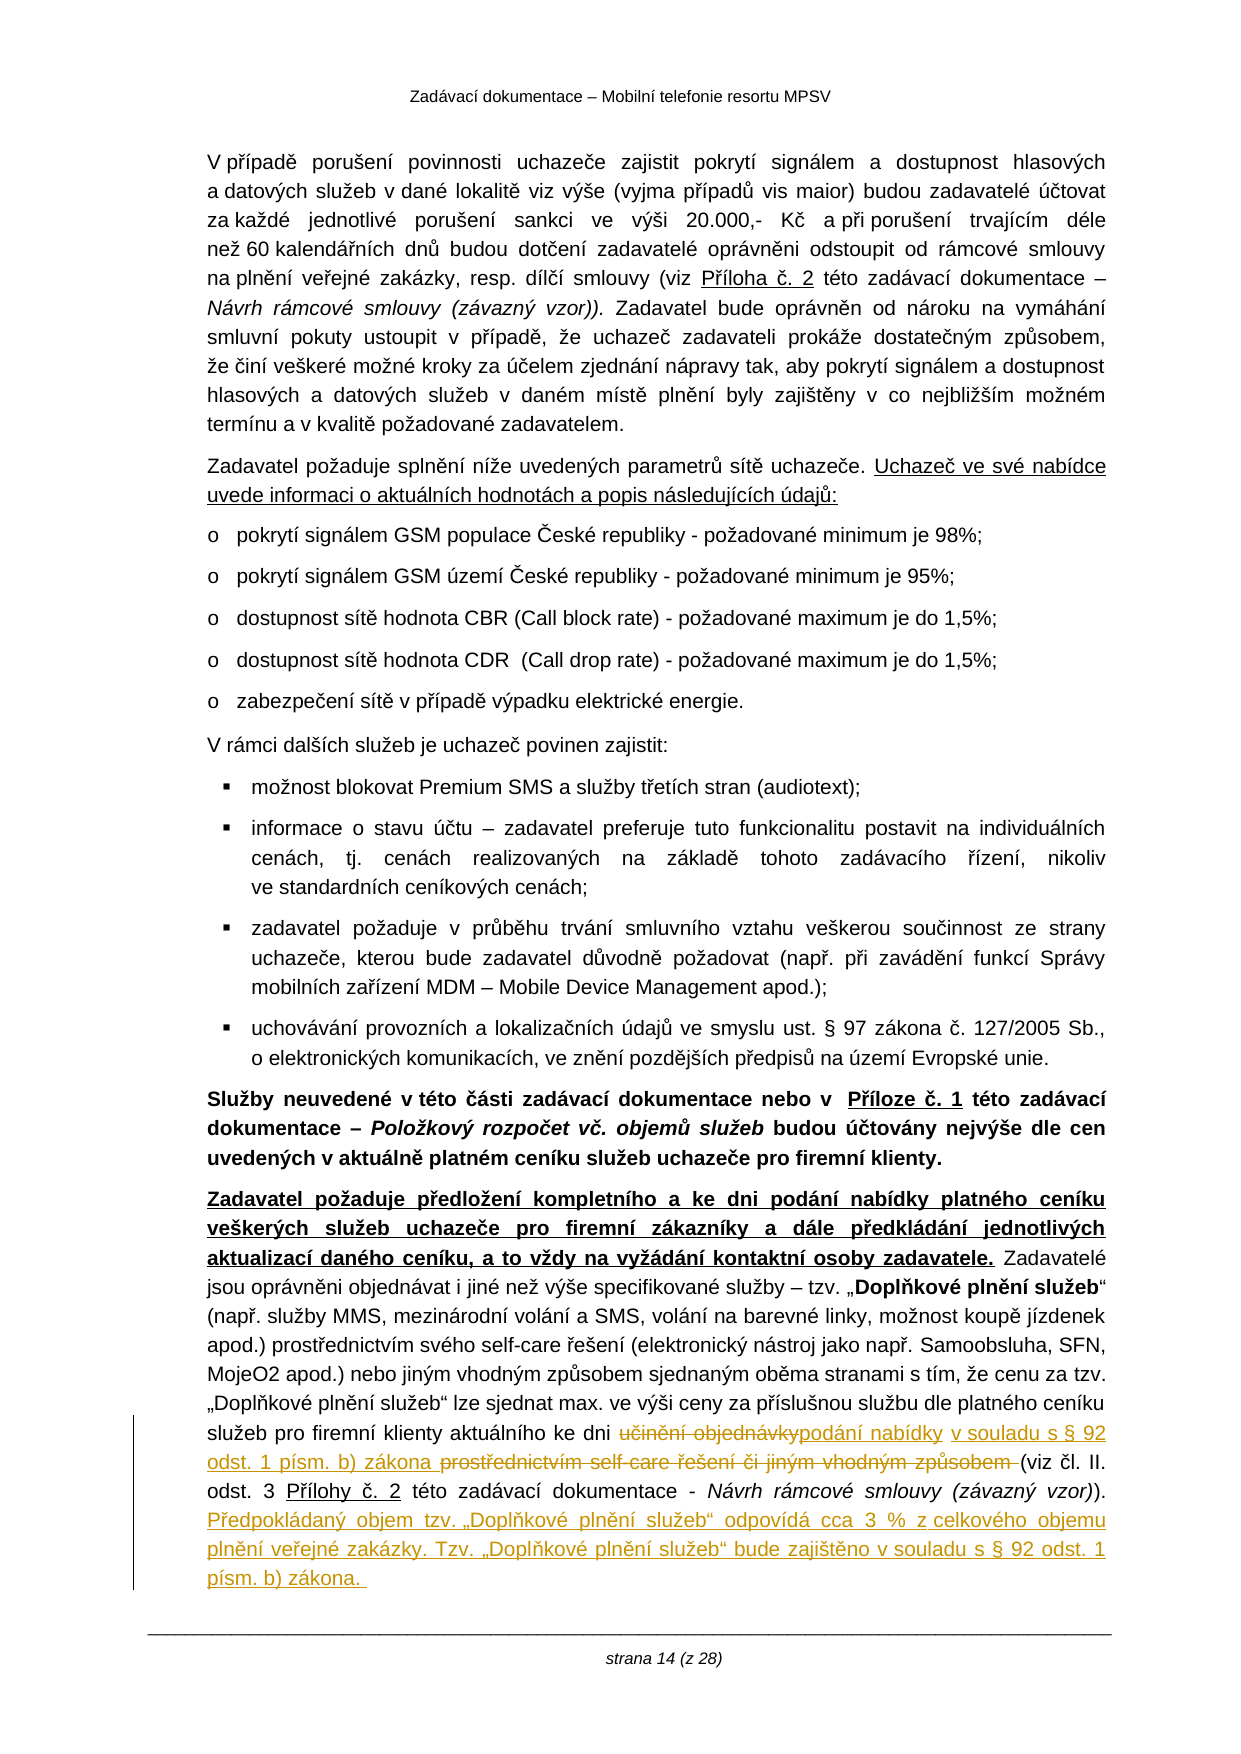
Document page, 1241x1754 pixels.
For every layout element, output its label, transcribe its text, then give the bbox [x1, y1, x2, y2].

text Služby neuvedené v této části zadávací dokumentace nebo v Příloze č. 1 této zadávací dokumentace – Položkový rozpočet vč. objemů služeb budou účtovány nejvýše dle cen uvedených v aktuálně platném ceníku služeb uchazeče pro firemní klienty. [207, 1082, 1106, 1169]
list dostupnost sítě hodnota CBR (Call block rate) - požadované maximum je do 1,5%; [207, 603, 1106, 632]
list zabezpečení sítě v případě výpadku elektrické energie. [207, 686, 1106, 715]
list pokrytí signálem GSM území České republiky - požadované minimum je 95%; [207, 561, 1106, 590]
list informace o stavu účtu – zadavatel preferuje tuto funkcionalitu postavit na individuálních cenách, tj. cenách realizovaných na základě tohoto zadávacího řízení, nikoliv ve standardních ceníkových cenách; [222, 811, 1106, 898]
text V rámci dalších služeb je uchazeč povinen zajistit: [148, 728, 1106, 757]
list dostupnost sítě hodnota CDR (Call drop rate) - požadované maximum je do 1,5%; [207, 644, 1106, 673]
text Zadavatel požaduje předložení kompletního a ke dni podání nabídky platného ceníku veškerých služeb uchazeče pro firemní zákazníky a dále předkládání jednotlivých aktualizací daného ceníku, a to vždy na vyžádání kontaktní osoby zadavatele. Zadavatelé jsou oprávněni objednávat i jiné než výše specifikované služby – tzv. „Doplňkové plnění služeb“ (např. služby MMS, mezinárodní volání a SMS, volání na barevné linky, možnost koupě jízdenek apod.) prostřednictvím svého self-care řešení (elektronický nástroj jako např. Samoobsluha, SFN, MojeO2 apod.) nebo jiným vhodným způsobem sjednaným oběma stranami s tím, že cenu za tzv. „Doplňkové plnění služeb“ lze sjednat max. ve výši ceny za příslušnou službu dle platného ceníku služeb pro firemní klienty aktuálního ke dni (viz čl. II. odst. 3 Přílohy č. 2 této zadávací dokumentace - Návrh rámcové smlouvy (závazný vzor)). [207, 1238, 1106, 1529]
list uchovávání provozních a lokalizačních údajů ve smyslu ust. § 97 zákona č. 127/2005 Sb., o elektronických komunikacích, ve znění pozdějších předpisů na území Evropské unie. [222, 1011, 1106, 1069]
text V případě porušení povinnosti uchazeče zajistit pokrytí signálem a dostupnost hlasových a datových služeb v dané lokalitě viz výše (vyjma případů vis maior) budou zadavatelé účtovat za každé jednotlivé porušení sankci ve výši 20.000,- Kč a při porušení trvajícím déle než 60 kalendářních dnů budou dotčení zadavatelé oprávněni odstoupit od rámcové smlouvy na plnění veřejné zakázky, resp. dílčí smlouvy (viz Příloha č. 2 této zadávací dokumentace – Návrh rámcové smlouvy (závazný vzor)). Zadavatel bude oprávněn od nároku na vymáhání smluvní pokuty ustoupit v případě, že uchazeč zadavateli prokáže dostatečným způsobem, že činí veškeré možné kroky za účelem zjednání nápravy tak, aby pokrytí signálem a dostupnost hlasových a datových služeb v daném místě plnění byly zajištěny v co nejbližším možném termínu a v kvalitě požadované zadavatelem. [207, 144, 1106, 436]
list možnost blokovat Premium SMS a služby třetích stran (audiotext); [222, 769, 1106, 798]
list pokrytí signálem GSM populace České republiky - požadované minimum je 98%; [207, 519, 1106, 548]
list zadavatel požaduje v průběhu trvání smluvního vztahu veškerou součinnost ze strany uchazeče, kterou bude zadavatel důvodně požadovat (např. při zavádění funkcí Správy mobilních zařízení MDM – Mobile Device Management apod.); [222, 911, 1106, 998]
text Zadavatel požaduje splnění níže uvedených parametrů sítě uchazeče. Uchazeč ve své nabídce uvede informaci o aktuálních hodnotách a popis následujících údajů: [207, 448, 1106, 507]
